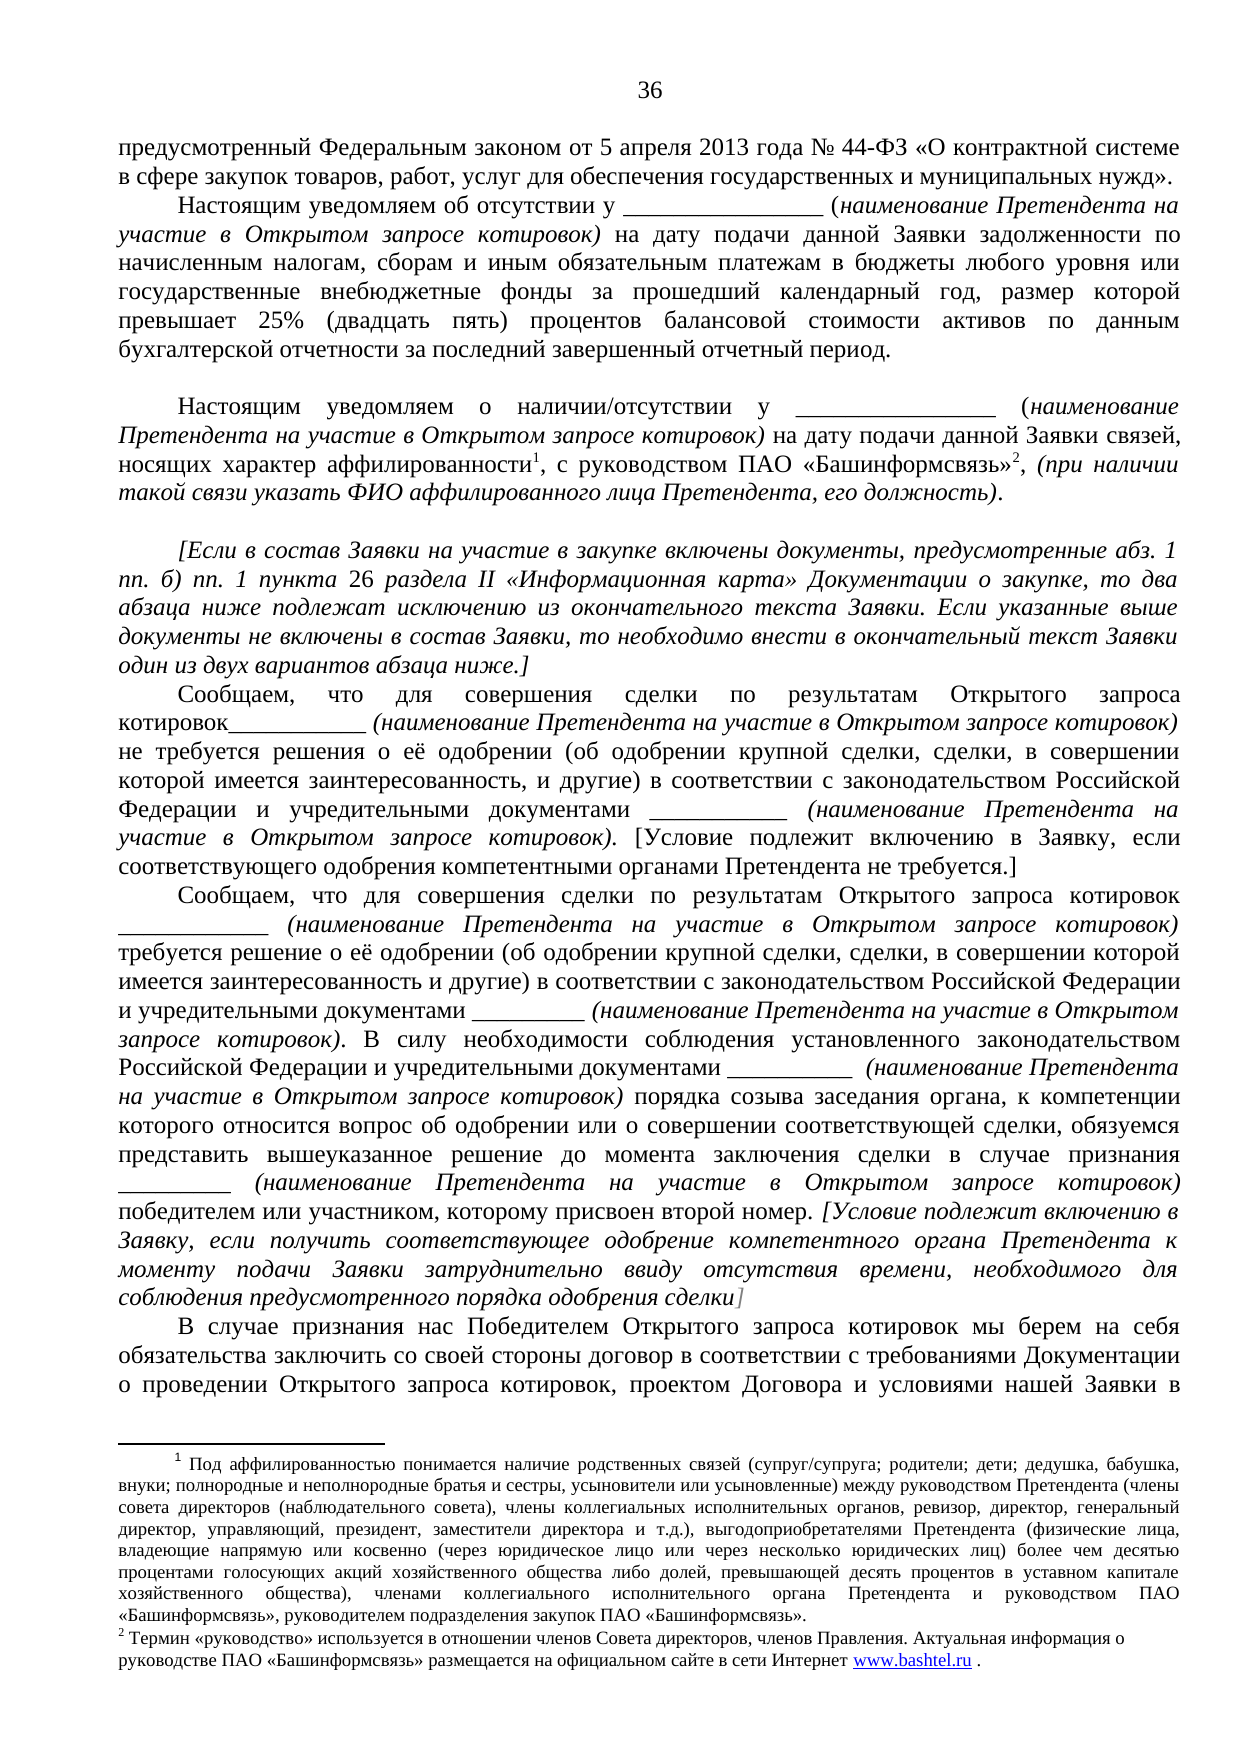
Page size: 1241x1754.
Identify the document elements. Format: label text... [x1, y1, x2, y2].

text Настоящим уведомляем о наличии/отсутствии у ________________ (наименование Претендента на участие в Открытом запросе котировок) на дату подачи данной Заявки связей, носящих характер аффилированности, с руководством ПАО «Башинформсвязь», (при наличии такой связи указать ФИО аффилированного лица Претендента, его должность). [118, 391, 1181, 506]
text Сообщаем, что для совершения сделки по результатам Открытого запроса котировок___________ (наименование Претендента на участие в Открытом запросе котировок) не требуется решения о её одобрении (об одобрении крупной сделки, сделки, в совершении которой имеется заинтересованность, и другие) в соответствии с законодательством Российской Федерации и учредительными документами ___________ (наименование Претендента на участие в Открытом запросе котировок). [Условие подлежит включению в Заявку, если соответствующего одобрения компетентными органами Претендента не требуется.] [118, 679, 1181, 880]
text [118, 132, 1181, 190]
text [118, 1311, 1181, 1397]
text Настоящим уведомляем об отсутствии у ________________ (наименование Претендента на участие в Открытом запросе котировок) на дату подачи данной Заявки задолженности по начисленным налогам, сборам и иным обязательным платежам в бюджеты любого уровня или государственные внебюджетные фонды за прошедший календарный год, размер которой превышает 25% (двадцать пять) процентов балансовой стоимости активов по данным бухгалтерской отчетности за последний завершенный отчетный период. [118, 190, 1181, 362]
text Сообщаем, что для совершения сделки по результатам Открытого запроса котировок ____________ (наименование Претендента на участие в Открытом запросе котировок) требуется решение о её одобрении (об одобрении крупной сделки, сделки, в совершении которой имеется заинтересованность и другие) в соответствии с законодательством Российской Федерации и учредительными документами _________ (наименование Претендента на участие в Открытом запросе котировок). В силу необходимости соблюдения установленного законодательством Российской Федерации и учредительными документами __________ (наименование Претендента на участие в Открытом запросе котировок) порядка созыва заседания органа, к компетенции которого относится вопрос об одобрении или о совершении соответствующей сделки, обязуемся представить вышеуказанное решение до момента заключения сделки в случае признания _________ (наименование Претендента на участие в Открытом запросе котировок) победителем или участником, которому присвоен второй номер. [Условие подлежит включению в Заявку, если получить соответствующее одобрение компетентного органа Претендента к моменту подачи Заявки затруднительно ввиду отсутствия времени, необходимого для соблюдения предусмотренного порядка одобрения сделки] [118, 880, 1181, 1311]
text [Если в состав Заявки на участие в закупке включены документы, предусмотренные абз. 1 пп. б) пп. 1 пункта 26 раздела II «Информационная карта» Документации о закупке, то два абзаца ниже подлежат исключению из окончательного текста Заявки. Если указанные выше документы не включены в состав Заявки, то необходимо внести в окончательный текст Заявки один из двух вариантов абзаца ниже.] [118, 535, 1181, 679]
